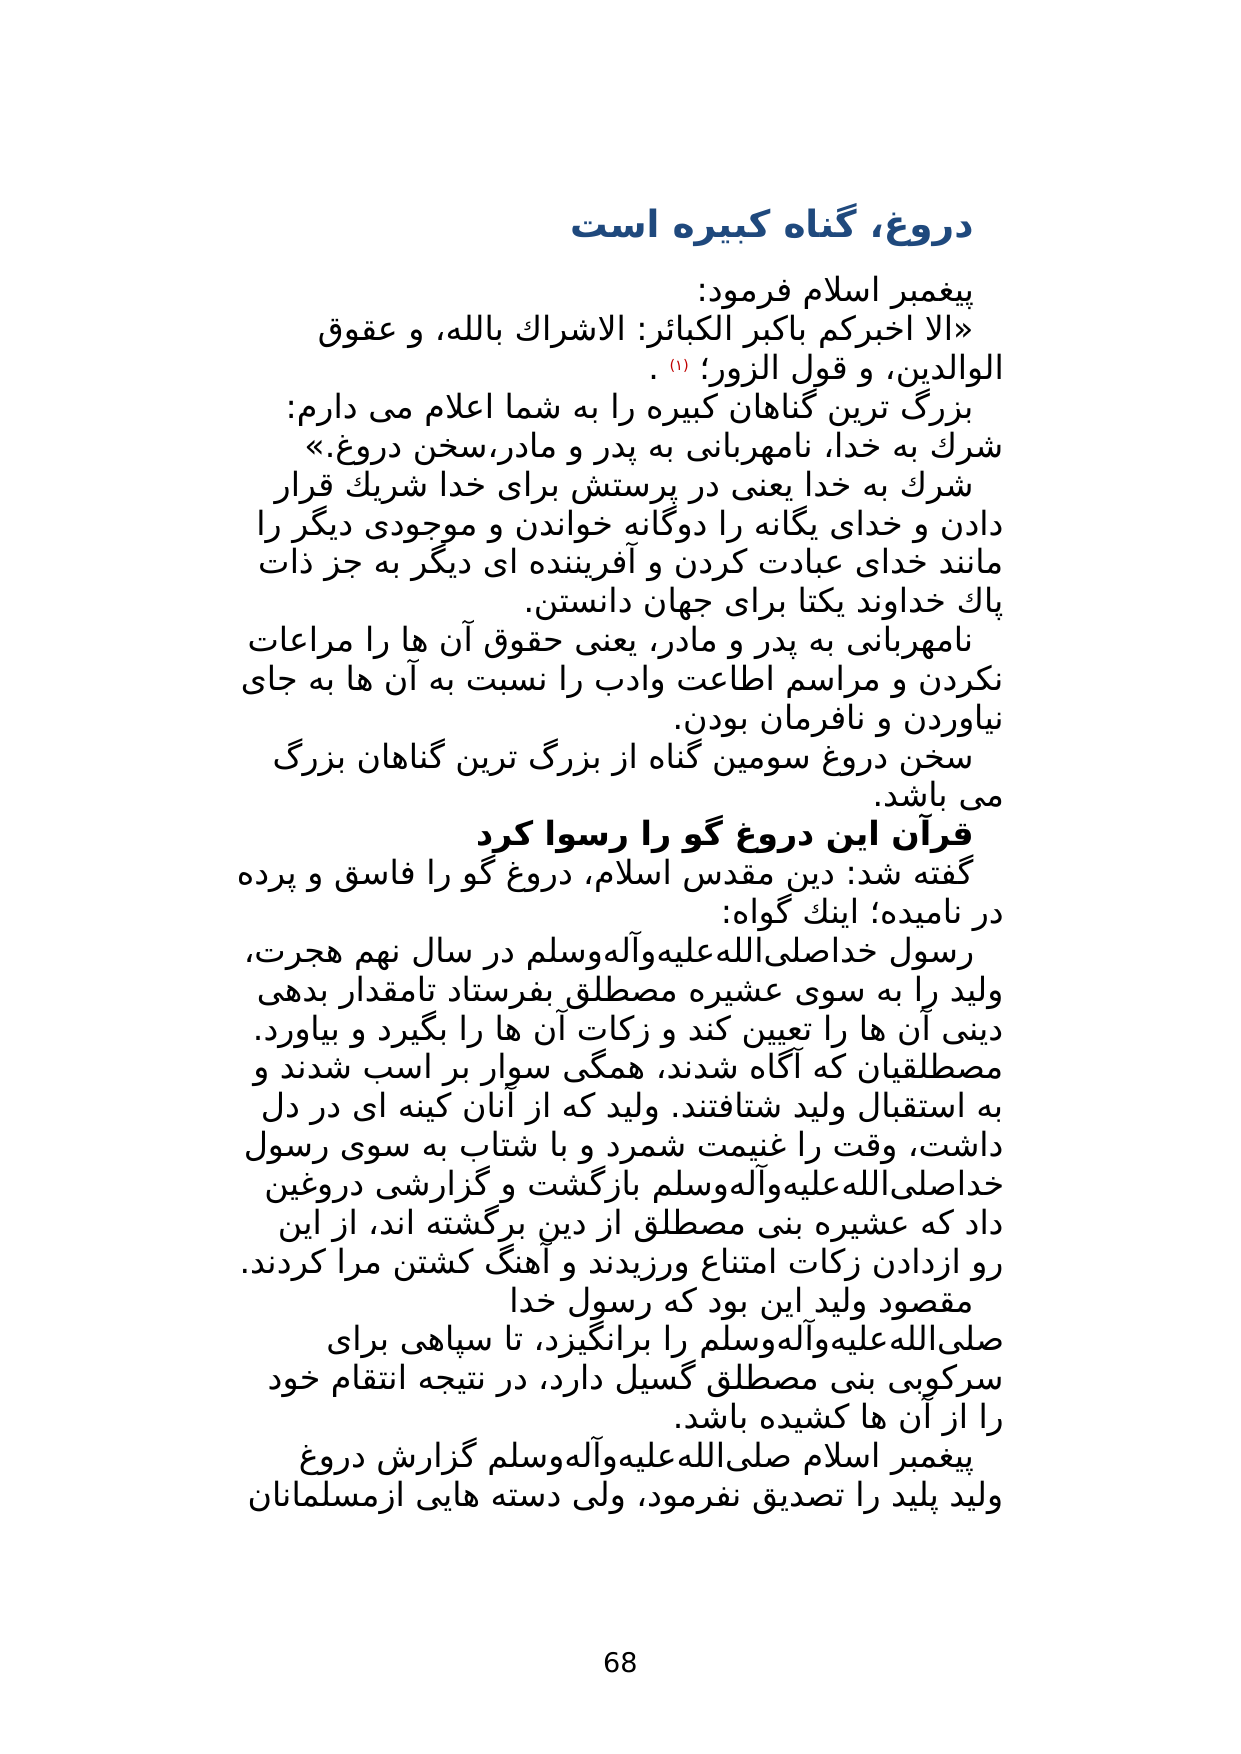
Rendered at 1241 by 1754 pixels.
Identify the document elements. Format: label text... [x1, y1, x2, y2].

text پيغمبر اسلام فرمود: [236, 271, 1004, 310]
text رسول خداصلى‌الله‌عليه‌وآله‌وسلم در سال نهم هجرت، وليد را به سوى عشيره مصطلق بفرستاد تامقدار بدهى دينى آن ها را تعيين كند و زكات آن ها را بگيرد و بياورد. مصطلقيان كه آگاه شدند، همگى سوار بر اسب شدند و به استقبال وليد شتافتند. وليد كه از آنان كينه اى در دل داشت، وقت را غنيمت شمرد و با شتاب به سوى رسول خداصلى‌الله‌عليه‌وآله‌وسلم بازگشت و گزارشى دروغين داد كه عشيره بنى مصطلق از دين برگشته اند، از اين رو ازدادن زكات امتناع ورزيدند و آهنگ كشتن مرا كردند. [236, 931, 1004, 1281]
text بزرگ ترين گناهان كبيره را به شما اعلام مى دارم: شرك به خدا، نامهربانى به پدر و مادر،سخن دروغ.» [236, 387, 1004, 465]
text مقصود وليد اين بود كه رسول خدا صلى‌الله‌عليه‌وآله‌وسلم را برانگيزد، تا سپاهى براى سركوبى بنى مصطلق گسيل دارد، در نتيجه انتقام خود را از آن ها كشيده باشد. [236, 1281, 1004, 1436]
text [236, 1436, 1004, 1514]
text قرآن اين دروغ گو را رسوا كرد [236, 815, 1004, 854]
text سخن دروغ سومين گناه از بزرگ ترين گناهان بزرگ مى باشد. [236, 737, 1004, 815]
subtitle دروغ، گناه كبيره است [236, 202, 1004, 246]
text «الا اخبركم باكبر الكبائر: الاشراك بالله، و عقوق الوالدين، و قول الزور؛ (١) . [236, 310, 1004, 387]
text گفته شد: دين مقدس اسلام، دروغ گو را فاسق و پرده در ناميده؛ اينك گواه: [236, 854, 1004, 931]
text شرك به خدا يعنى در پرستش براى خدا شريك قرار دادن و خداى يگانه را دوگانه خواندن و موجودى ديگر را مانند خداى عبادت كردن و آفريننده اى ديگر به جز ذات پاك خداوند يكتا براى جهان دانستن. [236, 465, 1004, 621]
text نامهربانى به پدر و مادر، يعنى حقوق آن ها را مراعات نكردن و مراسم اطاعت وادب را نسبت به آن ها به جاى نياوردن و نافرمان بودن. [236, 621, 1004, 737]
